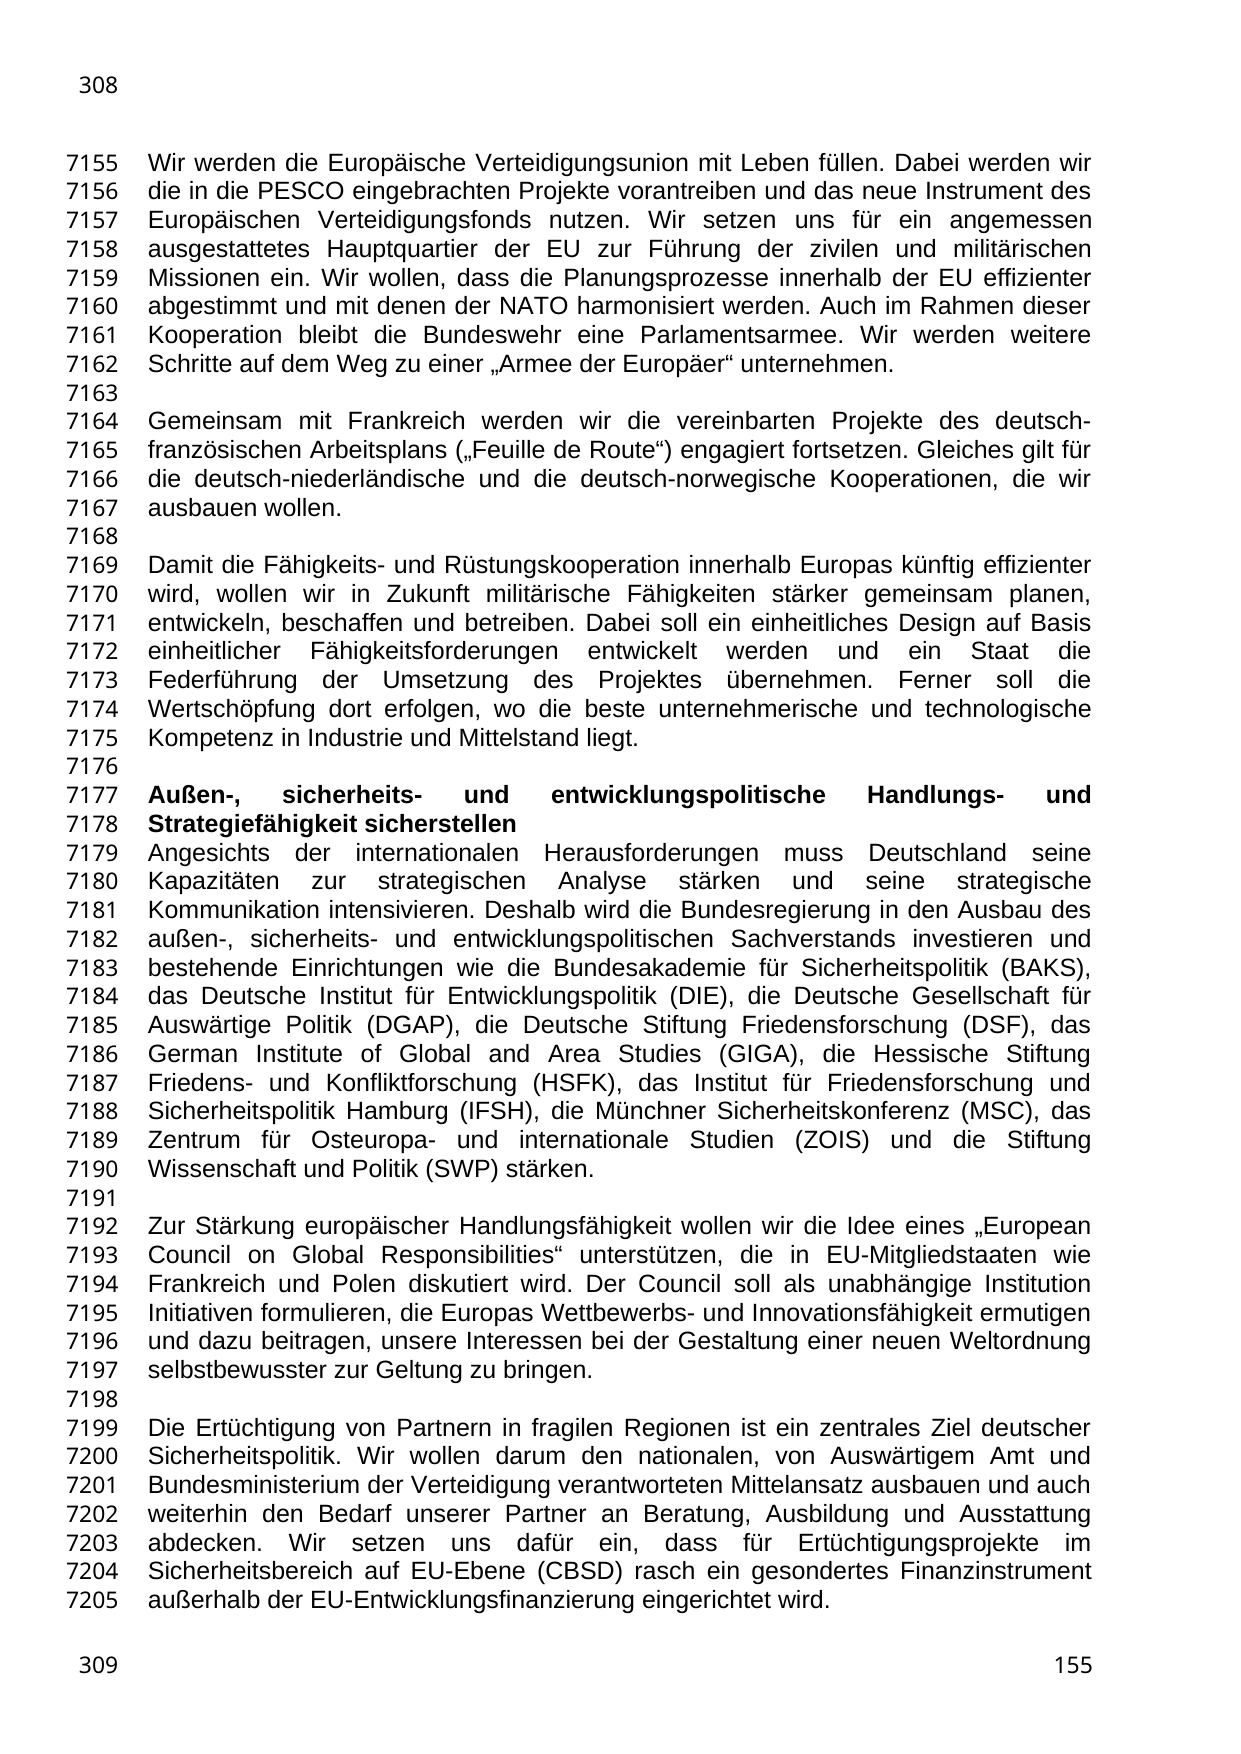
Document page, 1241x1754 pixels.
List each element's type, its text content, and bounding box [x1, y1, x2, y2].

text Angesichts der internationalen Herausforderungen muss Deutschland seine Kapazitäten zur strategischen Analyse stärken und seine strategische Kommunikation intensivieren. Deshalb wird die Bundesregierung in den Ausbau des außen-, sicherheits- und entwicklungspolitischen Sachverstands investieren und bestehende Einrichtungen wie die Bundesakademie für Sicherheitspolitik (BAKS), das Deutsche Institut für Entwicklungspolitik (DIE), die Deutsche Gesellschaft für Auswärtige Politik (DGAP), die Deutsche Stiftung Friedensforschung (DSF), das German Institute of Global and Area Studies (GIGA), die Hessische Stiftung Friedens- und Konfliktforschung (HSFK), das Institut für Friedensforschung und Sicherheitspolitik Hamburg (IFSH), die Münchner Sicherheitskonferenz (MSC), das Zentrum für Osteuropa- und internationale Studien (ZOIS) und die Stiftung Wissenschaft und Politik (SWP) stärken. [148, 838, 1093, 1183]
text Damit die Fähigkeits- und Rüstungskooperation innerhalb Europas künftig effizienter wird, wollen wir in Zukunft militärische Fähigkeiten stärker gemeinsam planen, entwickeln, beschaffen und betreiben. Dabei soll ein einheitliches Design auf Basis einheitlicher Fähigkeitsforderungen entwickelt werden und ein Staat die Federführung der Umsetzung des Projektes übernehmen. Ferner soll die Wertschöpfung dort erfolgen, wo die beste unternehmerische und technologische Kompetenz in Industrie und Mittelstand liegt. [148, 550, 1093, 751]
text Wir werden die Europäische Verteidigungsunion mit Leben füllen. Dabei werden wir die in die PESCO eingebrachten Projekte vorantreiben und das neue Instrument des Europäischen Verteidigungsfonds nutzen. Wir setzen uns für ein angemessen ausgestattetes Hauptquartier der EU zur Führung der zivilen und militärischen Missionen ein. Wir wollen, dass die Planungsprozesse innerhalb der EU effizienter abgestimmt und mit denen der NATO harmonisiert werden. Auch im Rahmen dieser Kooperation bleibt die Bundeswehr eine Parlamentsarmee. Wir werden weitere Schritte auf dem Weg zu einer „Armee der Europäer“ unternehmen. [148, 148, 1093, 378]
text Gemeinsam mit Frankreich werden wir die vereinbarten Projekte des deutsch-französischen Arbeitsplans („Feuille de Route“) engagiert fortsetzen. Gleiches gilt für die deutsch-niederländische und die deutsch-norwegische Kooperationen, die wir ausbauen wollen. [148, 406, 1093, 521]
text Zur Stärkung europäischer Handlungsfähigkeit wollen wir die Idee eines „European Council on Global Responsibilities“ unterstützen, die in EU-Mitgliedstaaten wie Frankreich und Polen diskutiert wird. Der Council soll als unabhängige Institution Initiativen formulieren, die Europas Wettbewerbs- und Innovationsfähigkeit ermutigen und dazu beitragen, unsere Interessen bei der Gestaltung einer neuen Weltordnung selbstbewusster zur Geltung zu bringen. [148, 1211, 1093, 1384]
subtitle Außen-, sicherheits- und entwicklungspolitische Handlungs- und Strategiefähigkeit sicherstellen [148, 780, 1093, 838]
text Die Ertüchtigung von Partnern in fragilen Regionen ist ein zentrales Ziel deutscher Sicherheitspolitik. Wir wollen darum den nationalen, von Auswärtigem Amt und Bundesministerium der Verteidigung verantworteten Mittelansatz ausbauen und auch weiterhin den Bedarf unserer Partner an Beratung, Ausbildung und Ausstattung abdecken. Wir setzen uns dafür ein, dass für Ertüchtigungsprojekte im Sicherheitsbereich auf EU-Ebene (CBSD) rasch ein gesondertes Finanzinstrument außerhalb der EU-Entwicklungsfinanzierung eingerichtet wird. [148, 1413, 1093, 1614]
